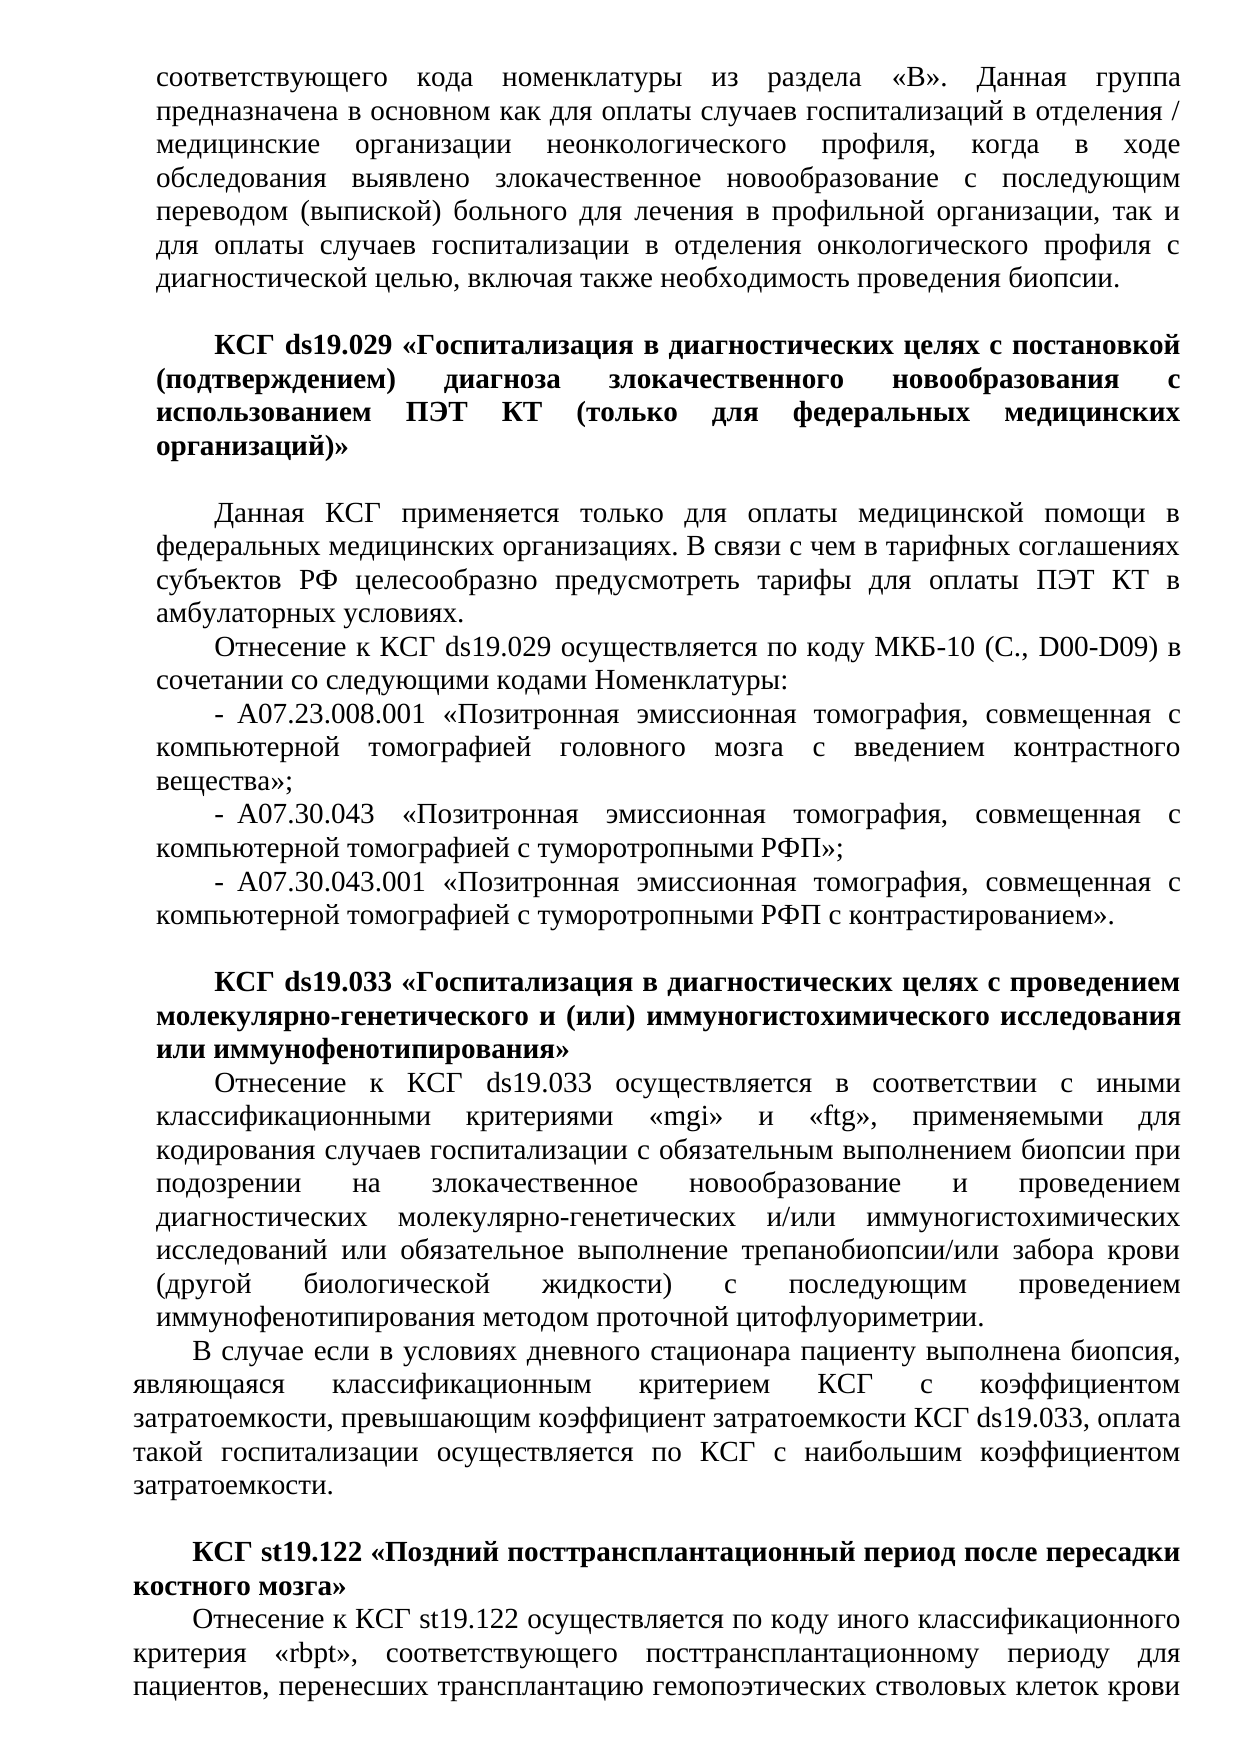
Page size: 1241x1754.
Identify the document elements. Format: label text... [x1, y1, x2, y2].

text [133, 1601, 1181, 1702]
text КСГ st19.122 «Поздний посттрансплантационный период после пересадки костного мозга» [133, 1534, 1181, 1601]
text Данная КСГ применяется только для оплаты медицинской помощи в федеральных медицинских организациях. В связи с чем в тарифных соглашениях субъектов РФ целесообразно предусмотреть тарифы для оплаты ПЭТ КТ в амбулаторных условиях. [156, 495, 1181, 629]
list A07.23.008.001 «Позитронная эмиссионная томография, совмещенная с компьютерной томографией головного мозга с введением контрастного вещества»; [156, 696, 1181, 797]
text В случае если в условиях дневного стационара пациенту выполнена биопсия, являющаяся классификационным критерием КСГ с коэффициентом затратоемкости, превышающим коэффициент затратоемкости КСГ ds19.033, оплата такой госпитализации осуществляется по КСГ с наибольшим коэффициентом затратоемкости. [133, 1333, 1181, 1501]
list A07.30.043 «Позитронная эмиссионная томография, совмещенная с компьютерной томографией с туморотропными РФП»; [156, 797, 1181, 864]
text КСГ ds19.029 «Госпитализация в диагностических целях с постановкой (подтверждением) диагноза злокачественного новообразования с использованием ПЭТ КТ (только для федеральных медицинских организаций)» [156, 327, 1181, 461]
text Отнесение к КСГ ds19.029 осуществляется по коду МКБ-10 (С., D00-D09) в сочетании со следующими кодами Номенклатуры: [156, 629, 1181, 696]
text КСГ ds19.033 «Госпитализация в диагностических целях с проведением молекулярно-генетического и (или) иммуногистохимического исследования или иммунофенотипирования» [156, 964, 1181, 1065]
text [156, 59, 1181, 294]
list A07.30.043.001 «Позитронная эмиссионная томография, совмещенная с компьютерной томографией с туморотропными РФП с контрастированием». [156, 864, 1181, 931]
text Отнесение к КСГ ds19.033 осуществляется в соответствии с иными классификационными критериями «mgi» и «ftg», применяемыми для кодирования случаев госпитализации с обязательным выполнением биопсии при подозрении на злокачественное новообразование и проведением диагностических молекулярно-генетических и/или иммуногистохимических исследований или обязательное выполнение трепанобиопсии/или забора крови (другой биологической жидкости) с последующим проведением иммунофенотипирования методом проточной цитофлуориметрии. [156, 1065, 1181, 1333]
